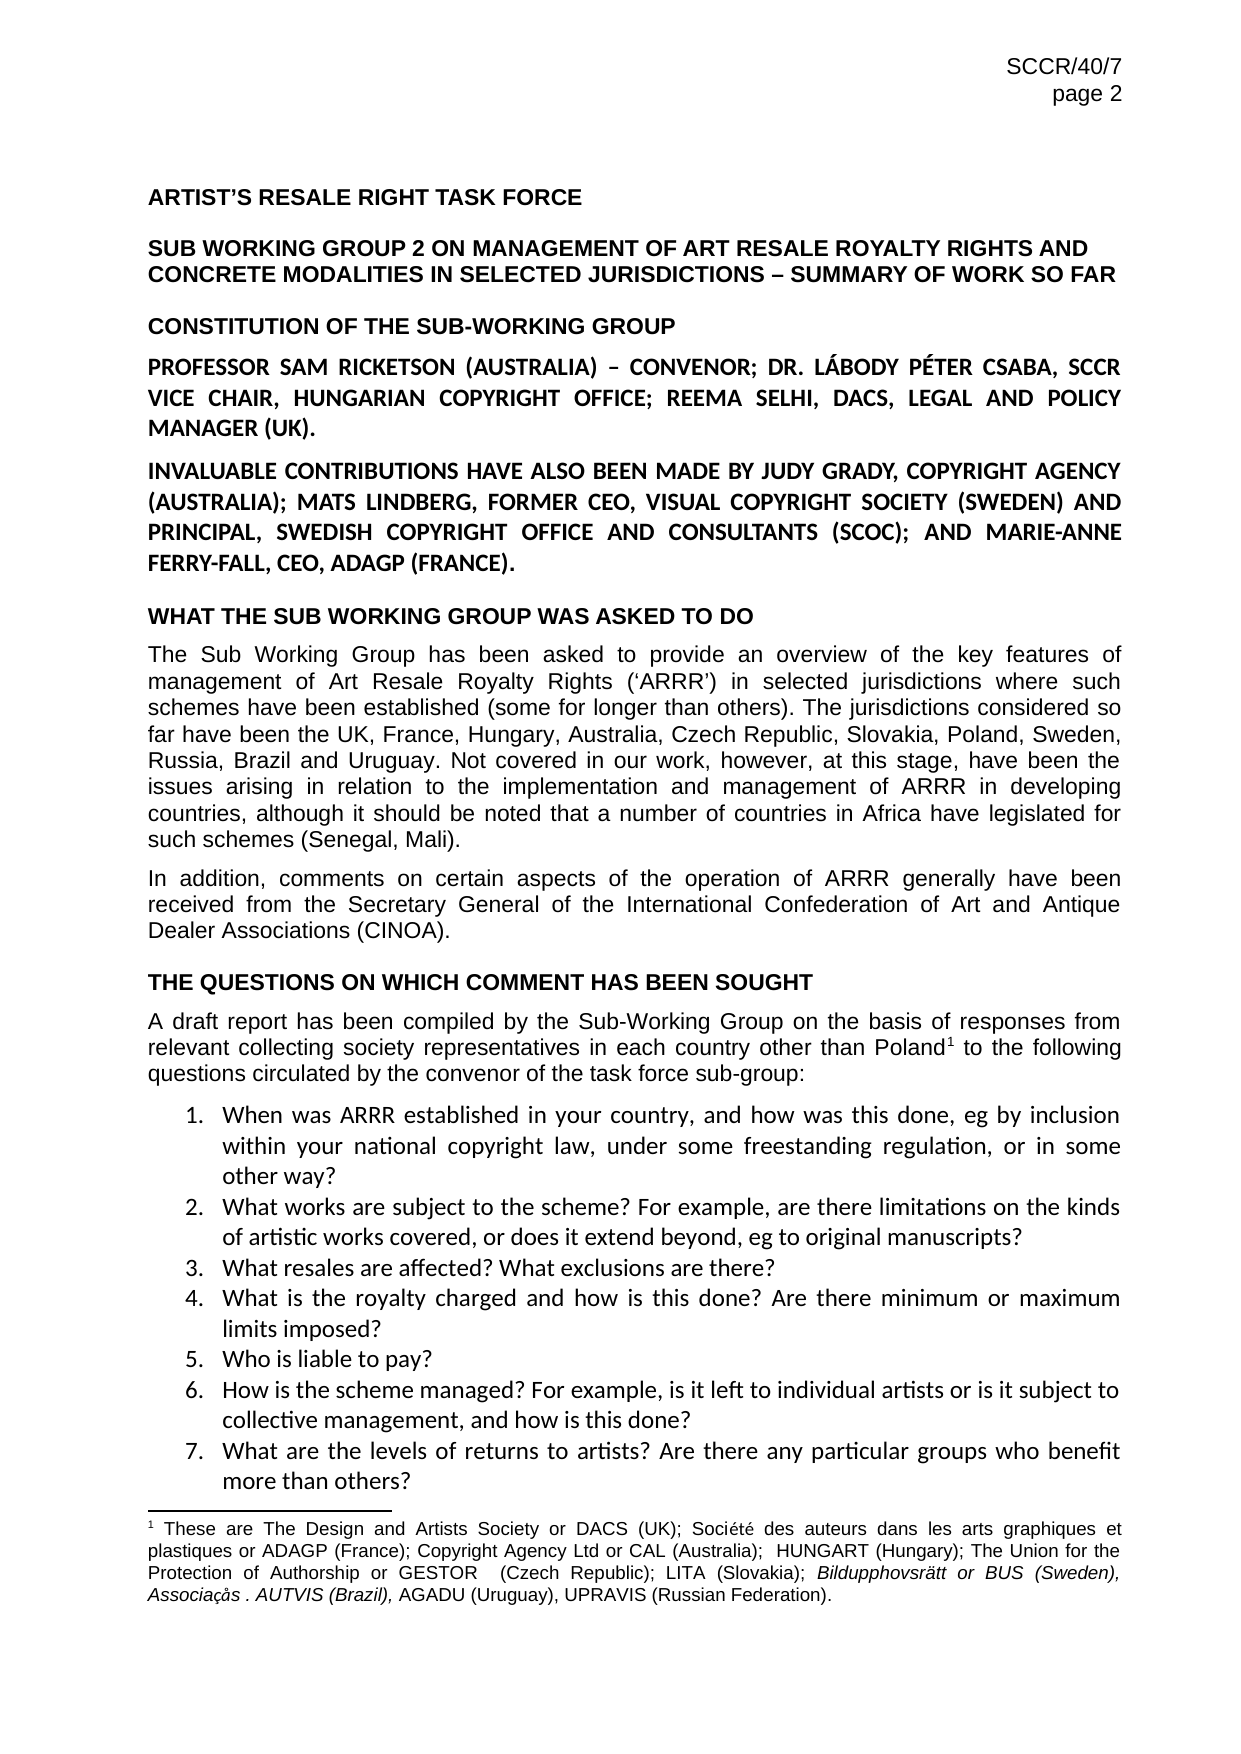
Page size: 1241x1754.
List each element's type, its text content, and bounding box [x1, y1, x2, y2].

list When was ARRR established in your country, and how was this done, eg by inclusion within your national copyright law, under some freestanding regulation, or in some other way? [185, 1099, 1122, 1191]
subtitle Professor Sam Ricketson (Australia) – convenor; Dr. Lábody Péter Csaba, SCCR Vice Chair, Hungarian Copyright office; Reema Selhi, DACS, Legal and Policy Manager (UK). [148, 351, 1122, 443]
subtitle The questions on which comment has been sought [148, 969, 1122, 995]
list Who is liable to pay? [185, 1343, 1122, 1374]
list What are the levels of returns to artists? Are there any particular groups who benefit more than others? [185, 1435, 1122, 1496]
list What works are subject to the scheme? For example, are there limitations on the kinds of artistic works covered, or does it extend beyond, eg to original manuscripts? [185, 1191, 1122, 1252]
subtitle Constitution of the Sub-Working Group [148, 313, 1122, 339]
subtitle Invaluable contributions have also been made by Judy Grady, Copyright Agency (Australia); Mats Lindberg, former CEO, Visual Copyright Society (Sweden) and principal, Swedish Copyright Office and Consultants (SCOC); and Marie-Anne Ferry-Fall, CEO, ADAGP (France). [148, 456, 1122, 578]
text In addition, comments on certain aspects of the operation of ARRR generally have been received from the Secretary General of the International Confederation of Art and Antique Dealer Associations (CINOA). [148, 865, 1122, 944]
text The Sub Working Group has been asked to provide an overview of the key features of management of Art Resale Royalty Rights (‘ARRR’) in selected jurisdictions where such schemes have been established (some for longer than others). The jurisdictions considered so far have been the UK, France, Hungary, Australia, Czech Republic, Slovakia, Poland, Sweden, Russia, Brazil and Uruguay. Not covered in our work, however, at this stage, have been the issues arising in relation to the implementation and management of ARRR in developing countries, although it should be noted that a number of countries in Africa have legislated for such schemes (Senegal, Mali). [148, 641, 1122, 852]
subtitle Artist’s Resale Right Task Force [148, 183, 1122, 210]
list What resales are affected? What exclusions are there? [185, 1252, 1122, 1282]
subtitle Sub Working Group 2 on Management of Art Resale Royalty Rights and Concrete Modalities in selected jurisdictions – summary of work so far [148, 235, 1122, 288]
subtitle What the Sub Working Group was asked to do [148, 603, 1122, 629]
list What is the royalty charged and how is this done? Are there minimum or maximum limits imposed? [185, 1282, 1122, 1343]
list How is the scheme managed? For example, is it left to individual artists or is it subject to collective management, and how is this done? [185, 1374, 1122, 1435]
text A draft report has been compiled by the Sub-Working Group on the basis of responses from relevant collecting society representatives in each country other than Poland to the following questions circulated by the convenor of the task force sub-group: [148, 1008, 1122, 1087]
